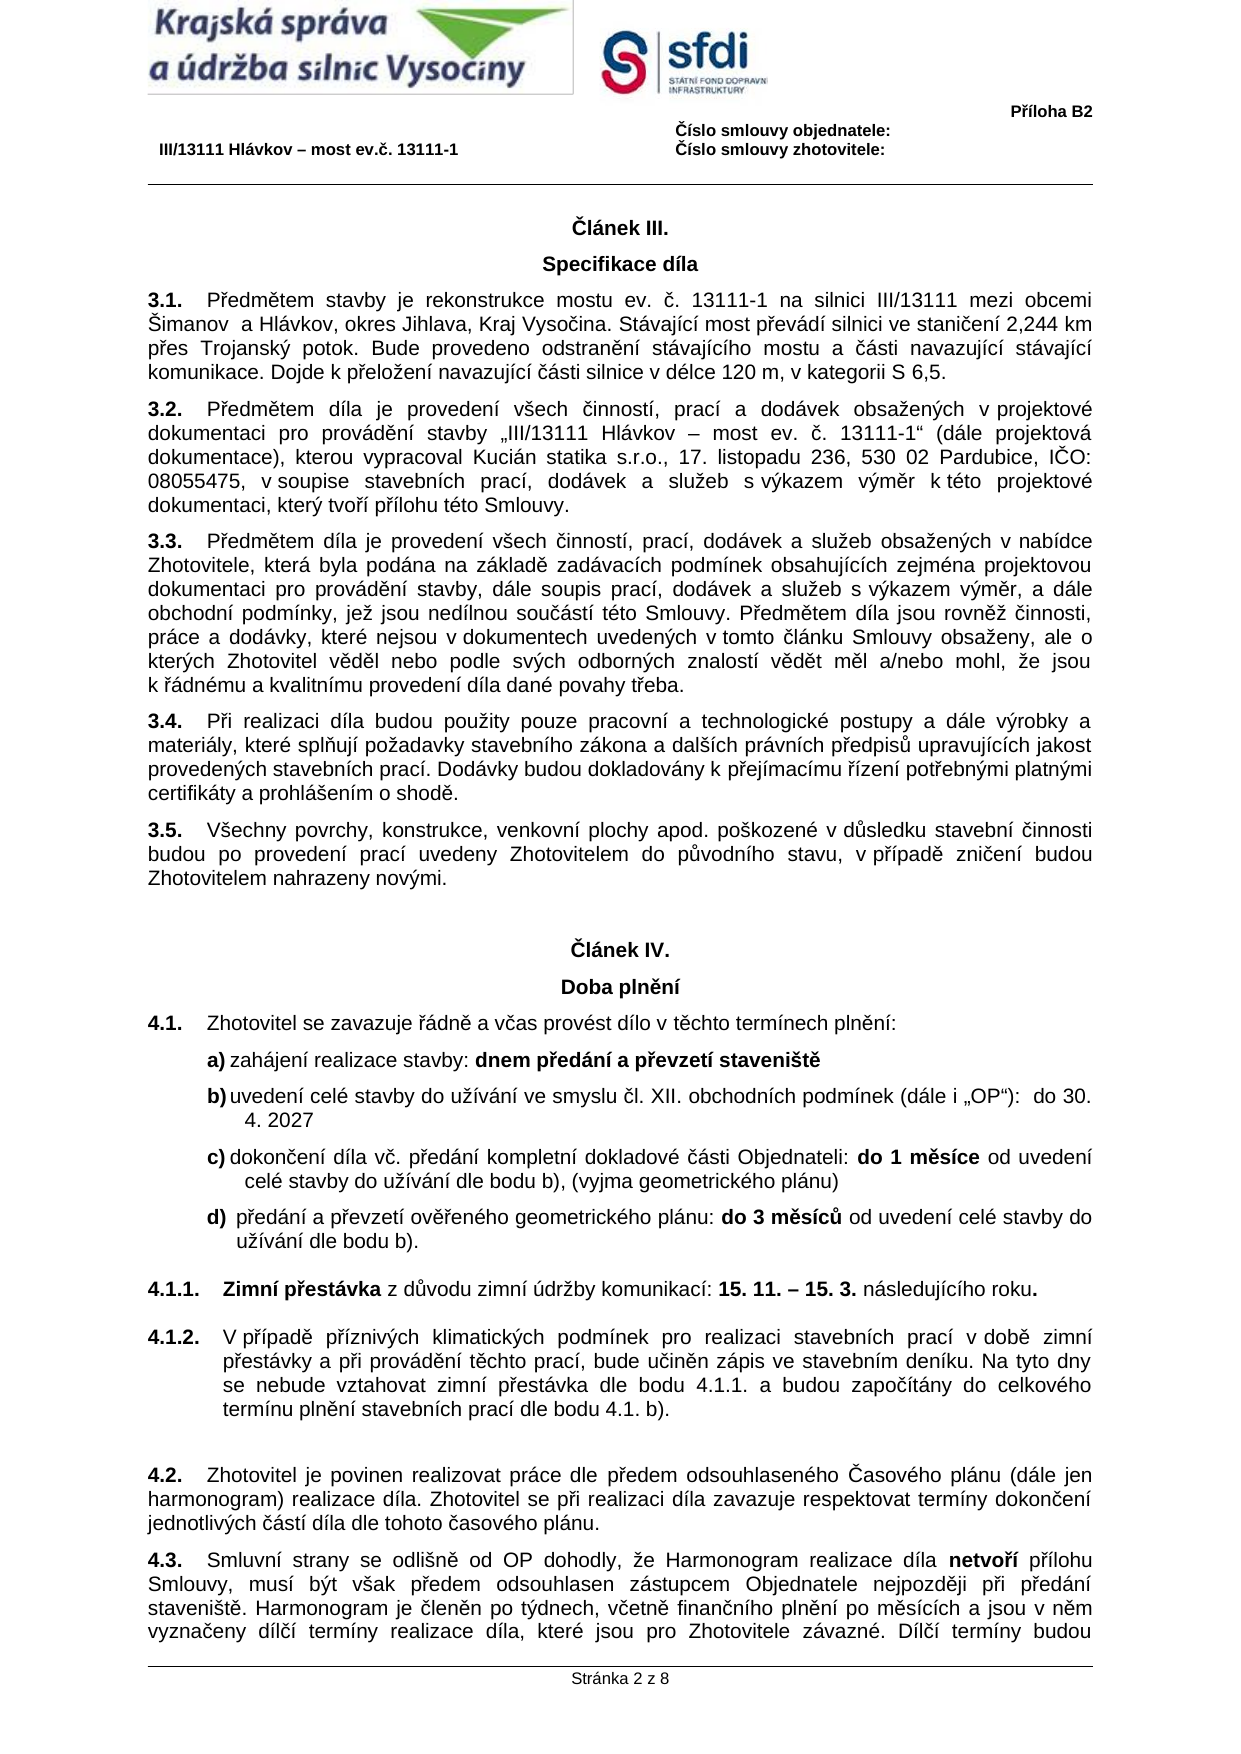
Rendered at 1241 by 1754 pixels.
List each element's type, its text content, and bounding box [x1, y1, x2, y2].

list Při realizaci díla budou použity pouze pracovní a technologické postupy a dále výrobky a materiály, které splňují požadavky stavebního zákona a dalších právních předpisů upravujících jakost provedených stavebních prací. Dodávky budou dokladovány k přejímacímu řízení potřebnými platnými certifikáty a prohlášením o shodě. [148, 709, 1093, 805]
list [148, 1547, 1093, 1643]
text Článek IV. [148, 938, 1093, 962]
list Zhotovitel je povinen realizovat práce dle předem odsouhlaseného Časového plánu (dále jen harmonogram) realizace díla. Zhotovitel se při realizaci díla zavazuje respektovat termíny dokončení jednotlivých částí díla dle tohoto časového plánu. [148, 1463, 1093, 1535]
list Předmětem díla je provedení všech činností, prací a dodávek obsažených v projektové dokumentaci pro provádění stavby „III/13111 Hlávkov – most ev. č. 13111-1“ (dále projektová dokumentace), kterou vypracoval Kucián statika s.r.o., 17. listopadu 236, 530 02 Pardubice, IČO: 08055475, v soupise stavebních prací, dodávek a služeb s výkazem výměr k této projektové dokumentaci, který tvoří přílohu této Smlouvy. [148, 397, 1093, 516]
list zahájení realizace stavby: dnem předání a převzetí staveniště [207, 1048, 1093, 1072]
picture [598, 14, 768, 108]
subtitle Specifikace díla [148, 252, 1093, 276]
subtitle Doba plnění [148, 975, 1093, 999]
text Článek III. [148, 215, 1093, 239]
list Zimní přestávka z důvodu zimní údržby komunikací: 15. 11. – 15. 3. následujícího roku. [148, 1277, 1093, 1301]
picture [147, 0, 574, 96]
list Předmětem stavby je rekonstrukce mostu ev. č. 13111-1 na silnici III/13111 mezi obcemi Šimanov a Hlávkov, okres Jihlava, Kraj Vysočina. Stávající most převádí silnici ve staničení 2,244 km přes Trojanský potok. Bude provedeno odstranění stávajícího mostu a části navazující stávající komunikace. Dojde k přeložení navazující části silnice v délce 120 m, v kategorii S 6,5. [148, 288, 1093, 384]
list Předmětem díla je provedení všech činností, prací, dodávek a služeb obsažených v nabídce Zhotovitele, která byla podána na základě zadávacích podmínek obsahujících zejména projektovou dokumentaci pro provádění stavby, dále soupis prací, dodávek a služeb s výkazem výměr, a dále obchodní podmínky, jež jsou nedílnou součástí této Smlouvy. Předmětem díla jsou rovněž činnosti, práce a dodávky, které nejsou v dokumentech uvedených v tomto článku Smlouvy obsaženy, ale o kterých Zhotovitel věděl nebo podle svých odborných znalostí vědět měl a/nebo mohl, že jsou k řádnému a kvalitnímu provedení díla dané povahy třeba. [148, 529, 1093, 697]
list uvedení celé stavby do užívání ve smyslu čl. XII. obchodních podmínek (dále i „OP“): do 30. 4. 2027 [207, 1084, 1093, 1132]
list předání a převzetí ověřeného geometrického plánu: do 3 měsíců od uvedení celé stavby do užívání dle bodu b). [207, 1205, 1093, 1253]
list Všechny povrchy, konstrukce, venkovní plochy apod. poškozené v důsledku stavební činnosti budou po provedení prací uvedeny Zhotovitelem do původního stavu, v případě zničení budou Zhotovitelem nahrazeny novými. [148, 817, 1093, 889]
list dokončení díla vč. předání kompletní dokladové části Objednateli: do 1 měsíce od uvedení celé stavby do užívání dle bodu b), (vyjma geometrického plánu) [207, 1144, 1093, 1192]
list Zhotovitel se zavazuje řádně a včas provést dílo v těchto termínech plnění: [148, 1011, 1093, 1035]
list V případě příznivých klimatických podmínek pro realizaci stavebních prací v době zimní přestávky a při provádění těchto prací, bude učiněn zápis ve stavebním deníku. Na tyto dny se nebude vztahovat zimní přestávka dle bodu 4.1.1. a budou započítány do celkového termínu plnění stavebních prací dle bodu 4.1. b). [148, 1325, 1093, 1421]
